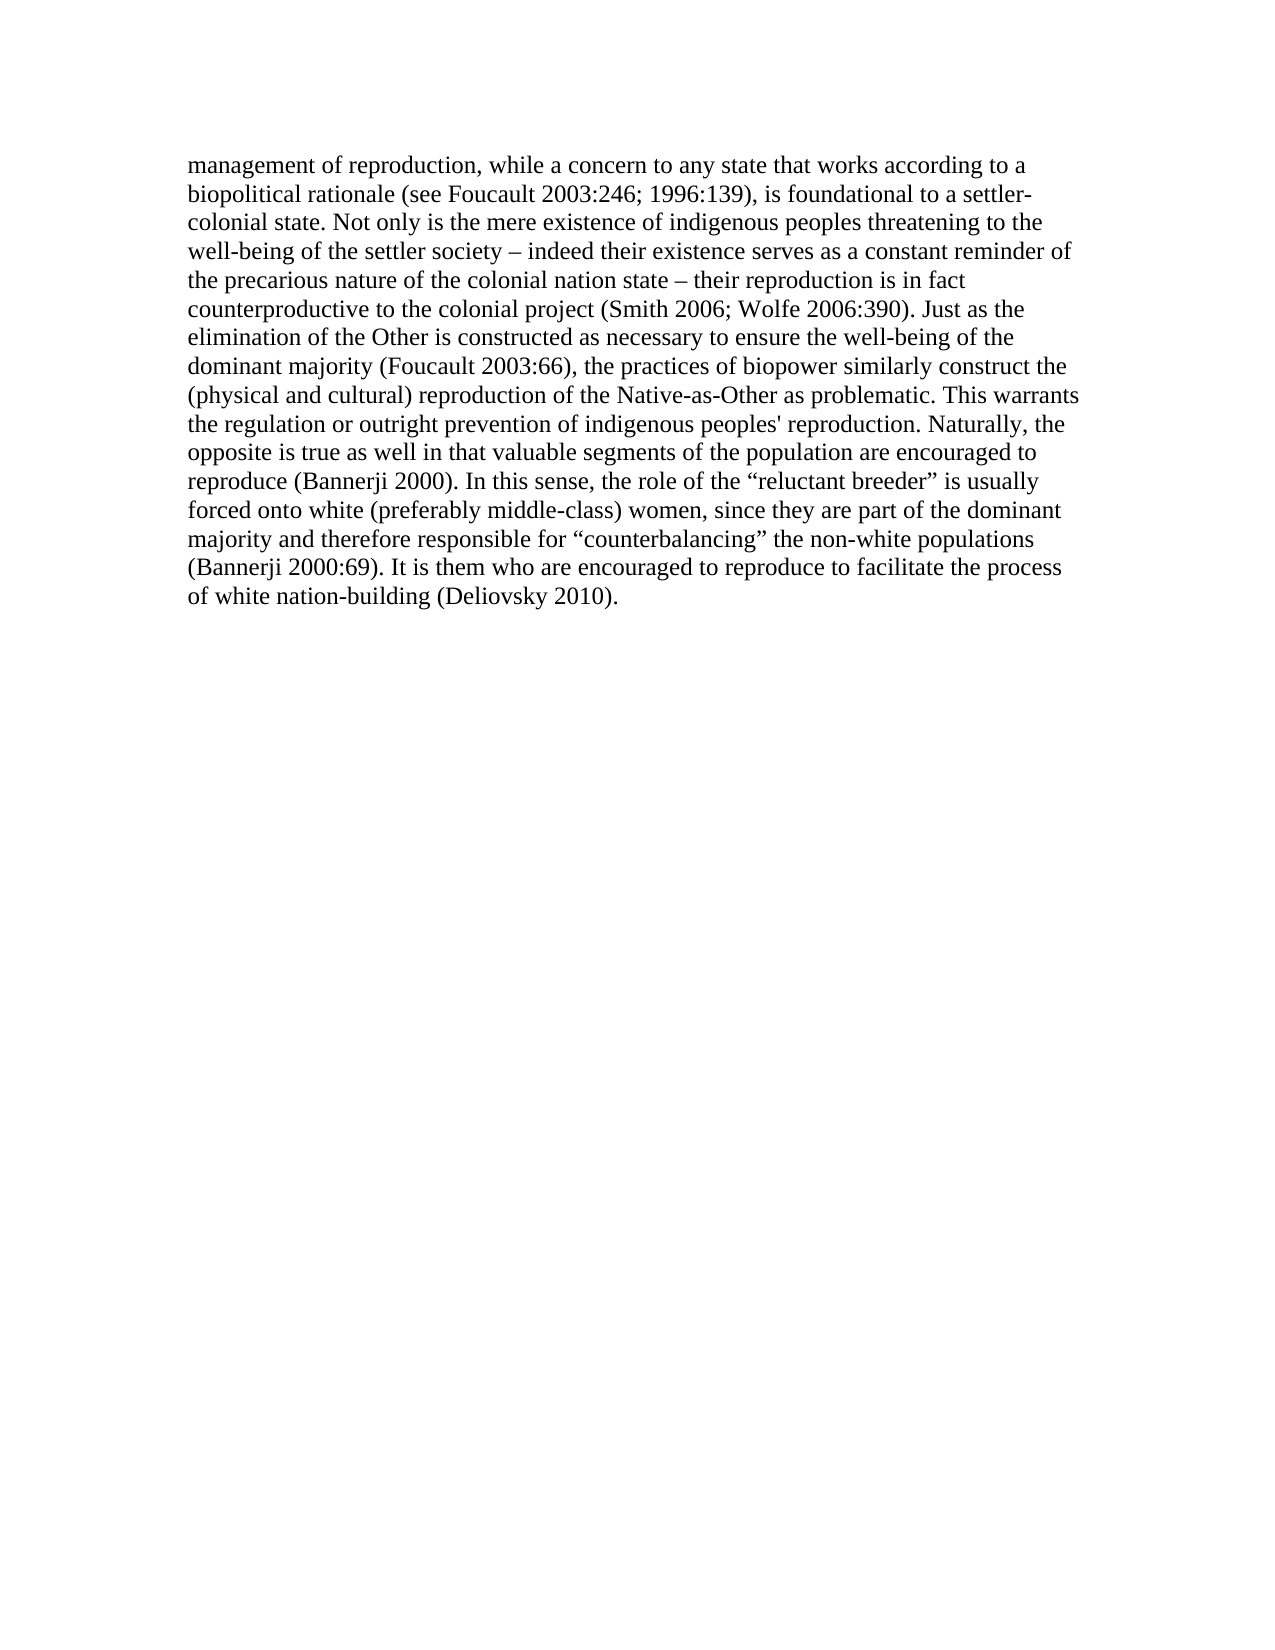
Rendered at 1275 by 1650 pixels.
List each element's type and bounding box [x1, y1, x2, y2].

text [187, 150, 1087, 610]
